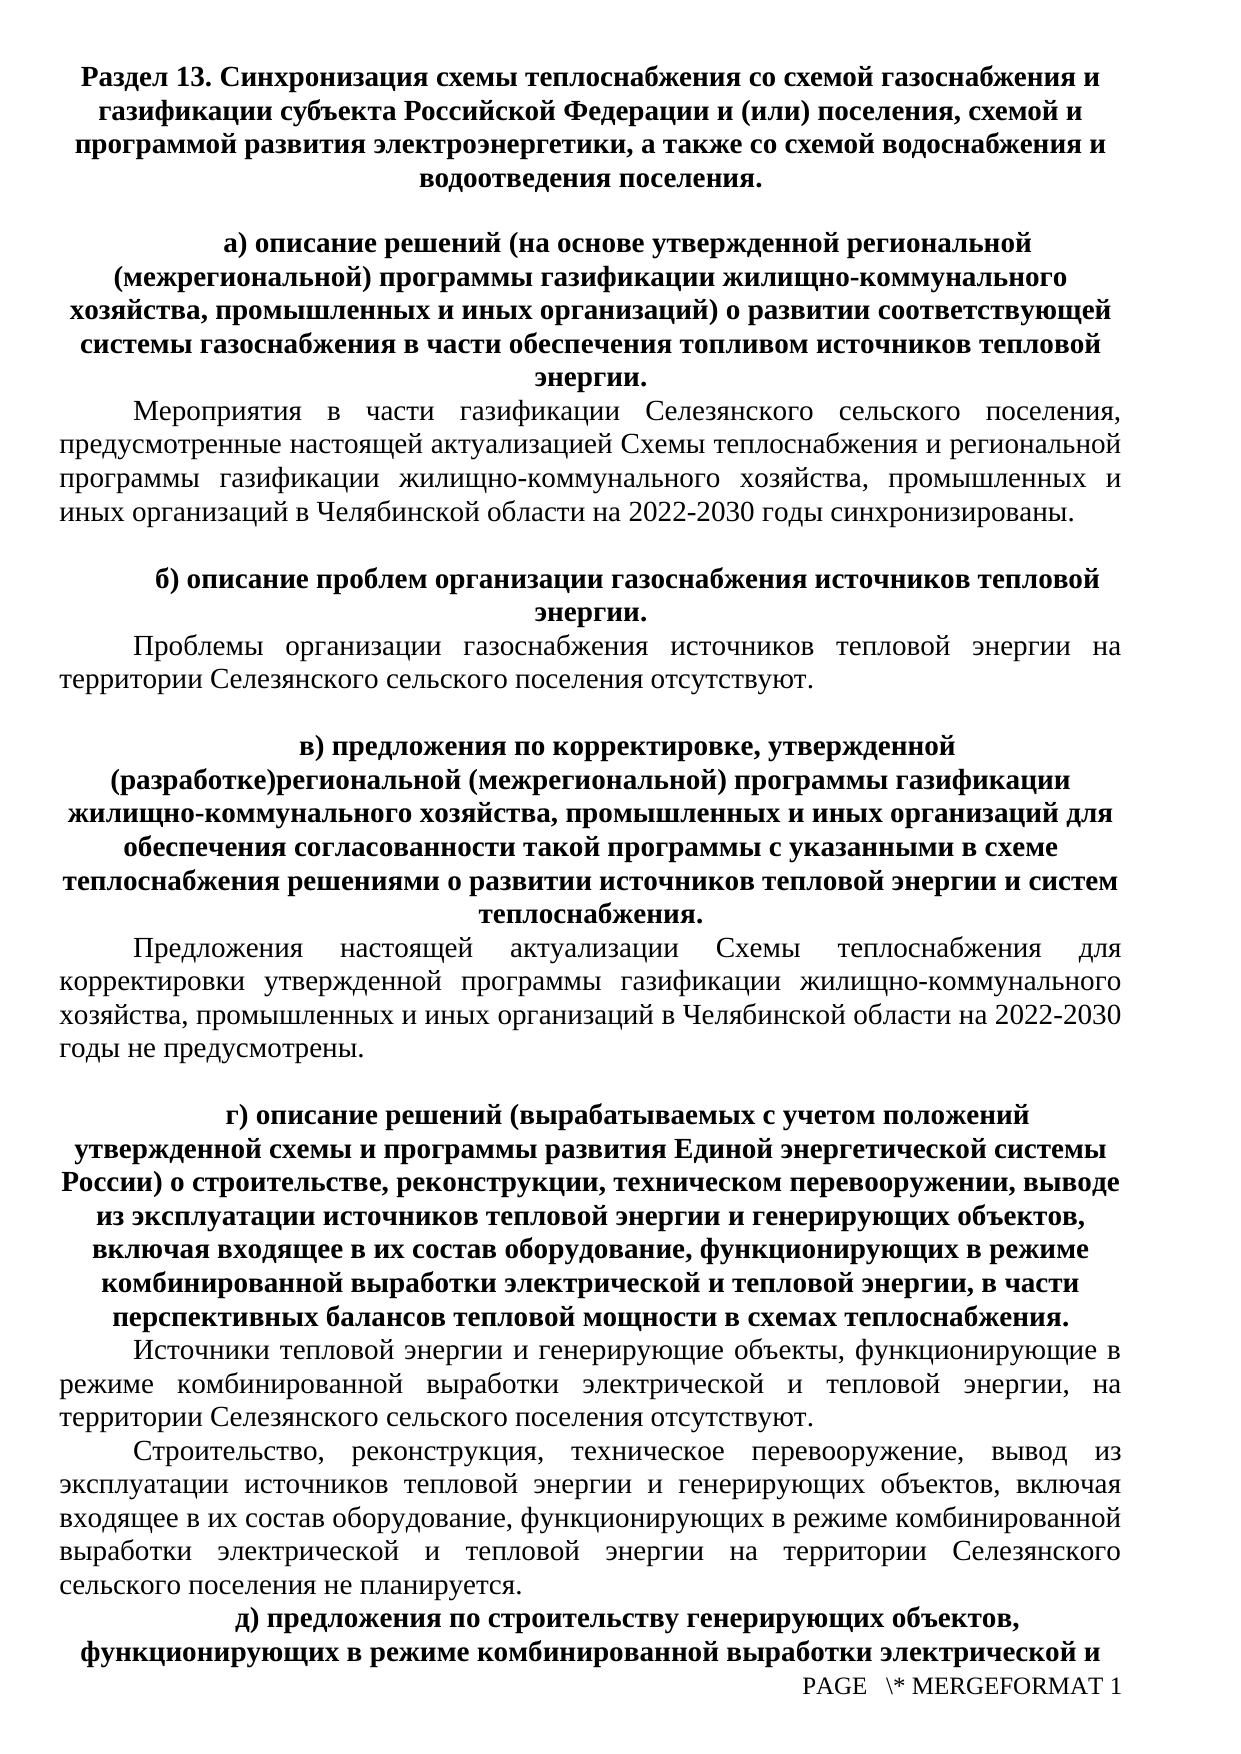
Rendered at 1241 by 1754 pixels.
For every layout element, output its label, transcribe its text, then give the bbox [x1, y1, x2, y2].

text Строительство, реконструкция, техническое перевооружение, вывод из эксплуатации источников тепловой энергии и генерирующих объектов, включая входящее в их состав оборудование, функционирующих в режиме комбинированной выработки электрической и тепловой энергии на территории Селезянского сельского поселения не планируется. [59, 1433, 1122, 1601]
text в) предложения по корректировке, утвержденной (разработке)региональной (межрегиональной) программы газификации жилищно-коммунального хозяйства, промышленных и иных организаций для обеспечения согласованности такой программы с указанными в схеме теплоснабжения решениями о развитии источников тепловой энергии и систем теплоснабжения. [59, 728, 1122, 930]
text Источники тепловой энергии и генерирующие объекты, функционирующие в режиме комбинированной выработки электрической и тепловой энергии, на территории Селезянского сельского поселения отсутствуют. [59, 1332, 1122, 1433]
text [59, 1601, 1122, 1668]
text Предложения настоящей актуализации Схемы теплоснабжения для корректировки утвержденной программы газификации жилищно-коммунального хозяйства, промышленных и иных организаций в Челябинской области на 2022-2030 годы не предусмотрены. [59, 930, 1122, 1064]
text г) описание решений (вырабатываемых с учетом положений утвержденной схемы и программы развития Единой энергетической системы России) о строительстве, реконструкции, техническом перевооружении, выводе из эксплуатации источников тепловой энергии и генерирующих объектов, включая входящее в их состав оборудование, функционирующих в режиме комбинированной выработки электрической и тепловой энергии, в части перспективных балансов тепловой мощности в схемах теплоснабжения. [59, 1097, 1122, 1332]
text а) описание решений (на основе утвержденной региональной (межрегиональной) программы газификации жилищно-коммунального хозяйства, промышленных и иных организаций) о развитии соответствующей системы газоснабжения в части обеспечения топливом источников тепловой энергии. [59, 225, 1122, 393]
text Мероприятия в части газификации Селезянского сельского поселения, предусмотренные настоящей актуализацией Схемы теплоснабжения и региональной программы газификации жилищно-коммунального хозяйства, промышленных и иных организаций в Челябинской области на 2022-2030 годы синхронизированы. [59, 393, 1122, 527]
text б) описание проблем организации газоснабжения источников тепловой энергии. [59, 561, 1122, 628]
text Проблемы организации газоснабжения источников тепловой энергии на территории Селезянского сельского поселения отсутствуют. [59, 628, 1122, 695]
subtitle Раздел 13. Синхронизация схемы теплоснабжения со схемой газоснабжения и газификации субъекта Российской Федерации и (или) поселения, схемой и программой развития электроэнергетики, а также со схемой водоснабжения и водоотведения поселения. [59, 59, 1122, 193]
